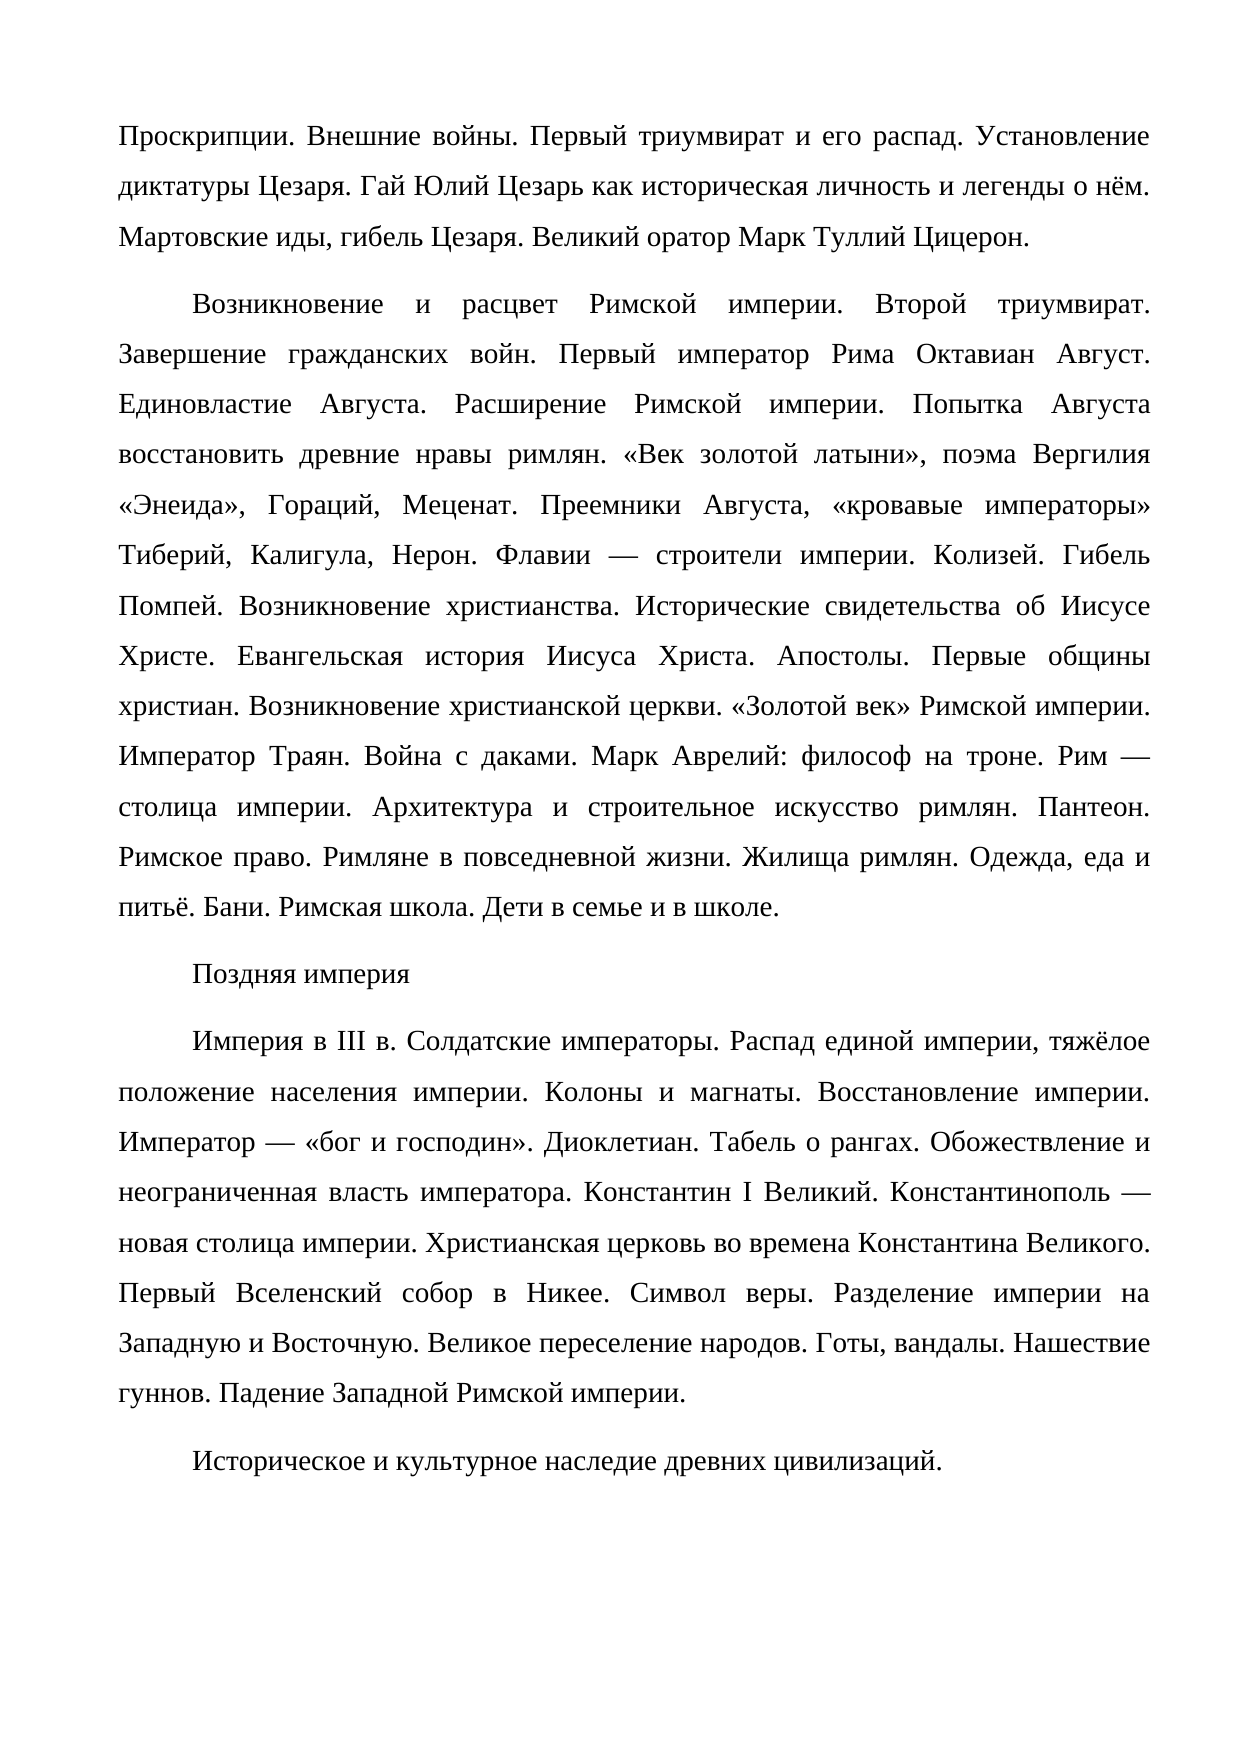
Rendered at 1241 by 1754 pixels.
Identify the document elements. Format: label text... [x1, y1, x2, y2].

text Возникновение и расцвет Римской империи. Второй триумвират. Завершение гражданских войн. Первый император Рима Октавиан Август. Единовластие Августа. Расширение Римской империи. Попытка Августа восстановить древние нравы римлян. «Век золотой латыни», поэма Вергилия «Энеида», Гораций, Меценат. Преемники Августа, «кровавые императоры» Тиберий, Калигула, Нерон. Флавии — строители империи. Колизей. Гибель Помпей. Возникновение христианства. Исторические свидетельства об Иисусе Христе. Евангельская история Иисуса Христа. Апостолы. Первые общины христиан. Возникновение христианской церкви. «Золотой век» Римской империи. Император Траян. Война с даками. Марк Аврелий: философ на троне. Рим — столица империи. Архитектура и строительное искусство римлян. Пантеон. Римское право. Римляне в повседневной жизни. Жилища римлян. Одежда, еда и питьё. Бани. Римская школа. Дети в семье и в школе. [118, 286, 1152, 923]
text Поздняя империя [118, 956, 1152, 990]
text Империя в III в. Солдатские императоры. Распад единой империи, тяжёлое положение населения империи. Колоны и магнаты. Восстановление империи. Император — «бог и господин». Диоклетиан. Табель о рангах. Обожествление и неограниченная власть императора. Константин I Великий. Константинополь — новая столица империи. Христианская церковь во времена Константина Великого. Первый Вселенский собор в Никее. Символ веры. Разделение империи на Западную и Восточную. Великое переселение народов. Готы, вандалы. Нашествие гуннов. Падение Западной Римской империи. [118, 1023, 1152, 1409]
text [118, 118, 1152, 252]
text Историческое и культурное наследие древних цивилизаций. [118, 1443, 1152, 1476]
